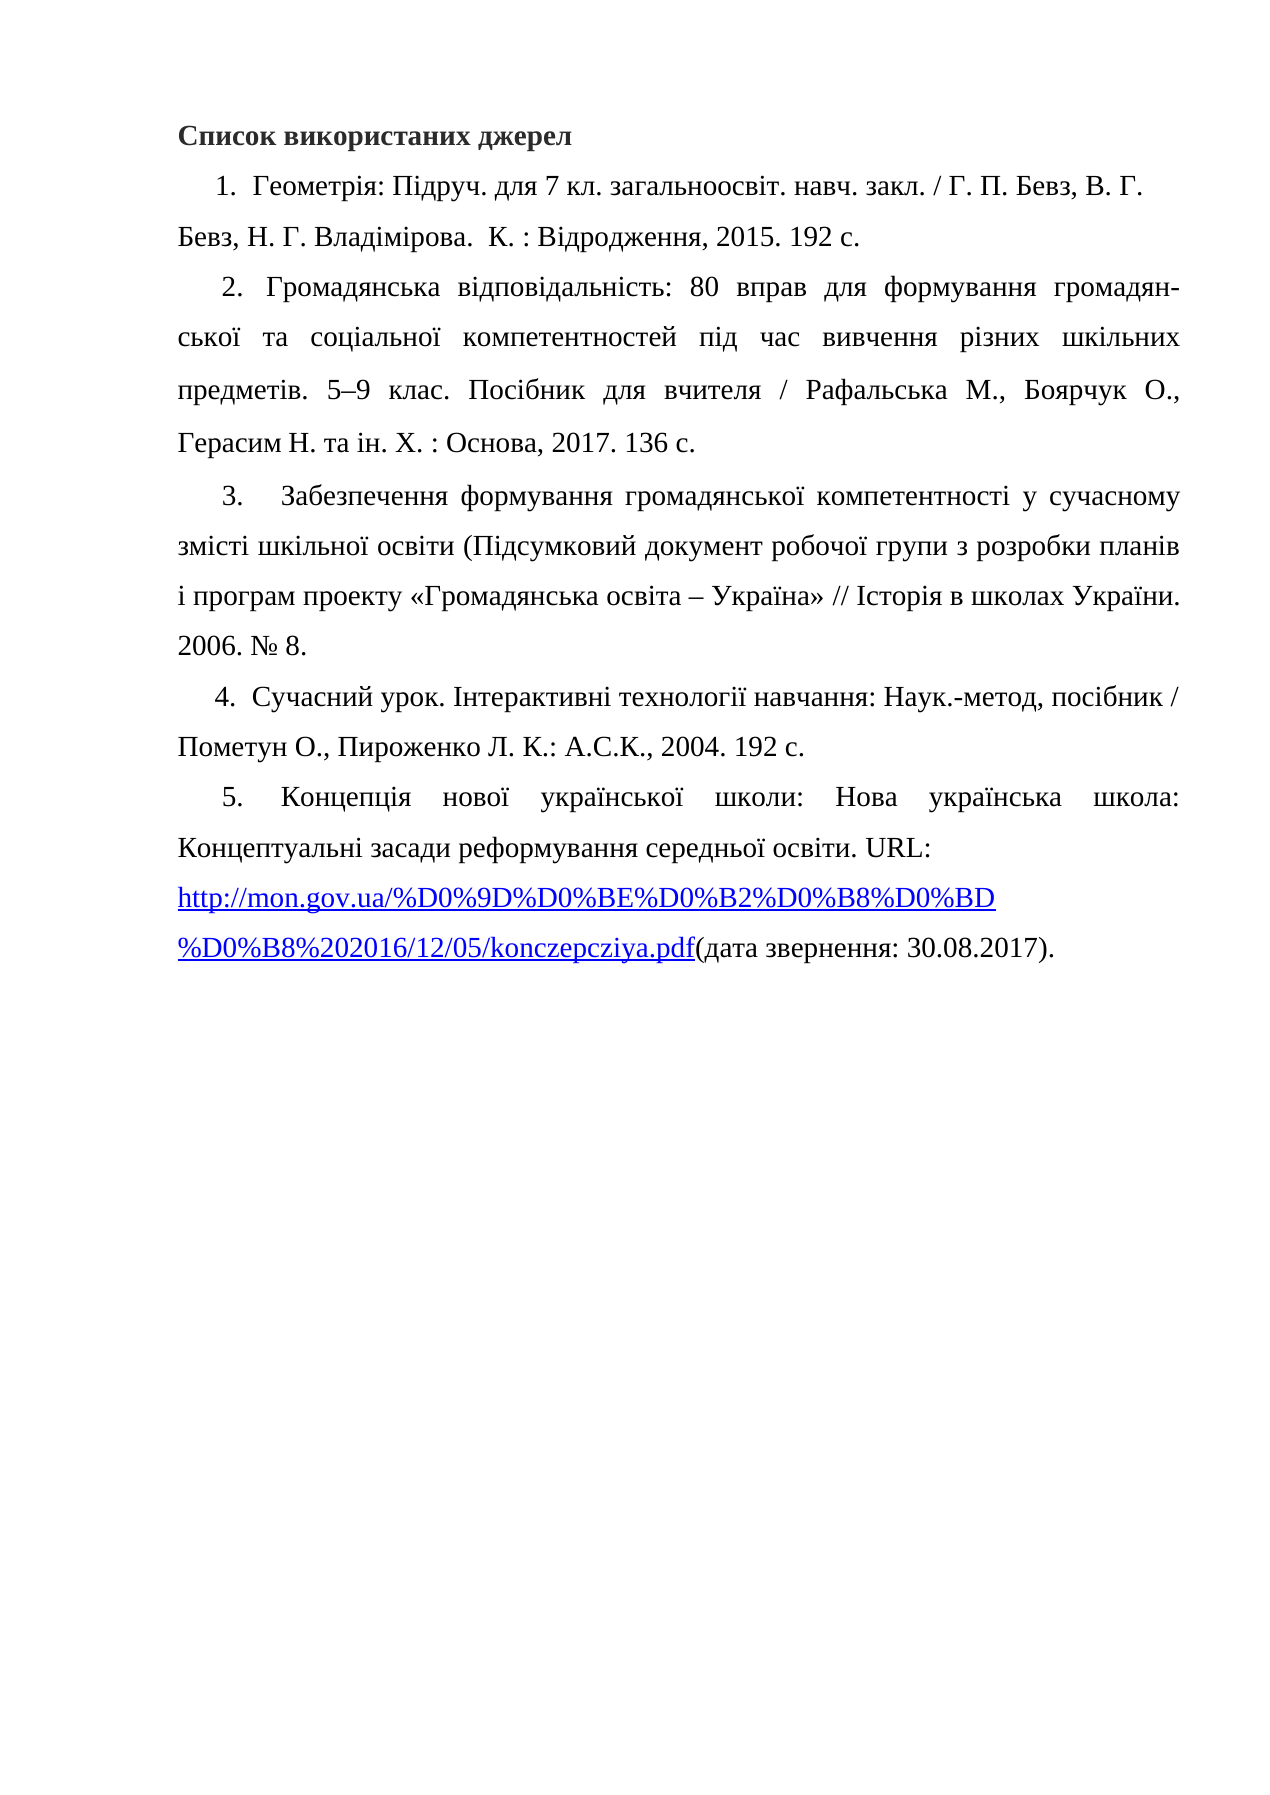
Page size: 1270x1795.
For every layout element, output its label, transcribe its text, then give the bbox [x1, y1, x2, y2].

text Список використаних джерел [177, 118, 1181, 152]
list Забезпечення формування громадянської компетентності у сучасному змісті шкільної освіти (Підсумковий документ робочої групи з розробки планів і програм проекту «Громадянська освіта – Україна» // Історія в школах України. 2006. № 8. [177, 478, 1181, 662]
list Геометрія: Підруч. для 7 кл. загальноосвіт. навч. закл. / Г. П. Бевз, В. Г. [215, 168, 1181, 202]
list Концепція нової української школи: Нова українська школа: Концептуальні засади реформування середньої освіти. URL: [177, 779, 1181, 863]
list http://mon.gov.ua/%D0%9D%D0%BE%D0%B2%D0%B8%D0%BD%D0%B8%202016/12/05/konczepcziya.pdf(дата звернення: 30.08.2017). [177, 880, 1181, 964]
list Громадянська відповідальність: 80 вправ для формування громадян- ської та соціальної компетентностей під час вивчення різних шкільних предметів. 5–9 клас. Посібник для вчителя / Рафальська М., Боярчук О., Герасим Н. та ін. Х. : Основа, 2017. 136 с. [177, 269, 1181, 460]
list Сучасний урок. Інтерактивні технології навчання: Наук.-метод, посібник / [214, 679, 1181, 712]
text Пометун О., Пироженко Л. К.: А.С.К., 2004. 192 с. [177, 729, 1181, 763]
text Бевз, Н. Г. Владімірова. К. : Відродження, 2015. 192 с. [177, 219, 1181, 252]
